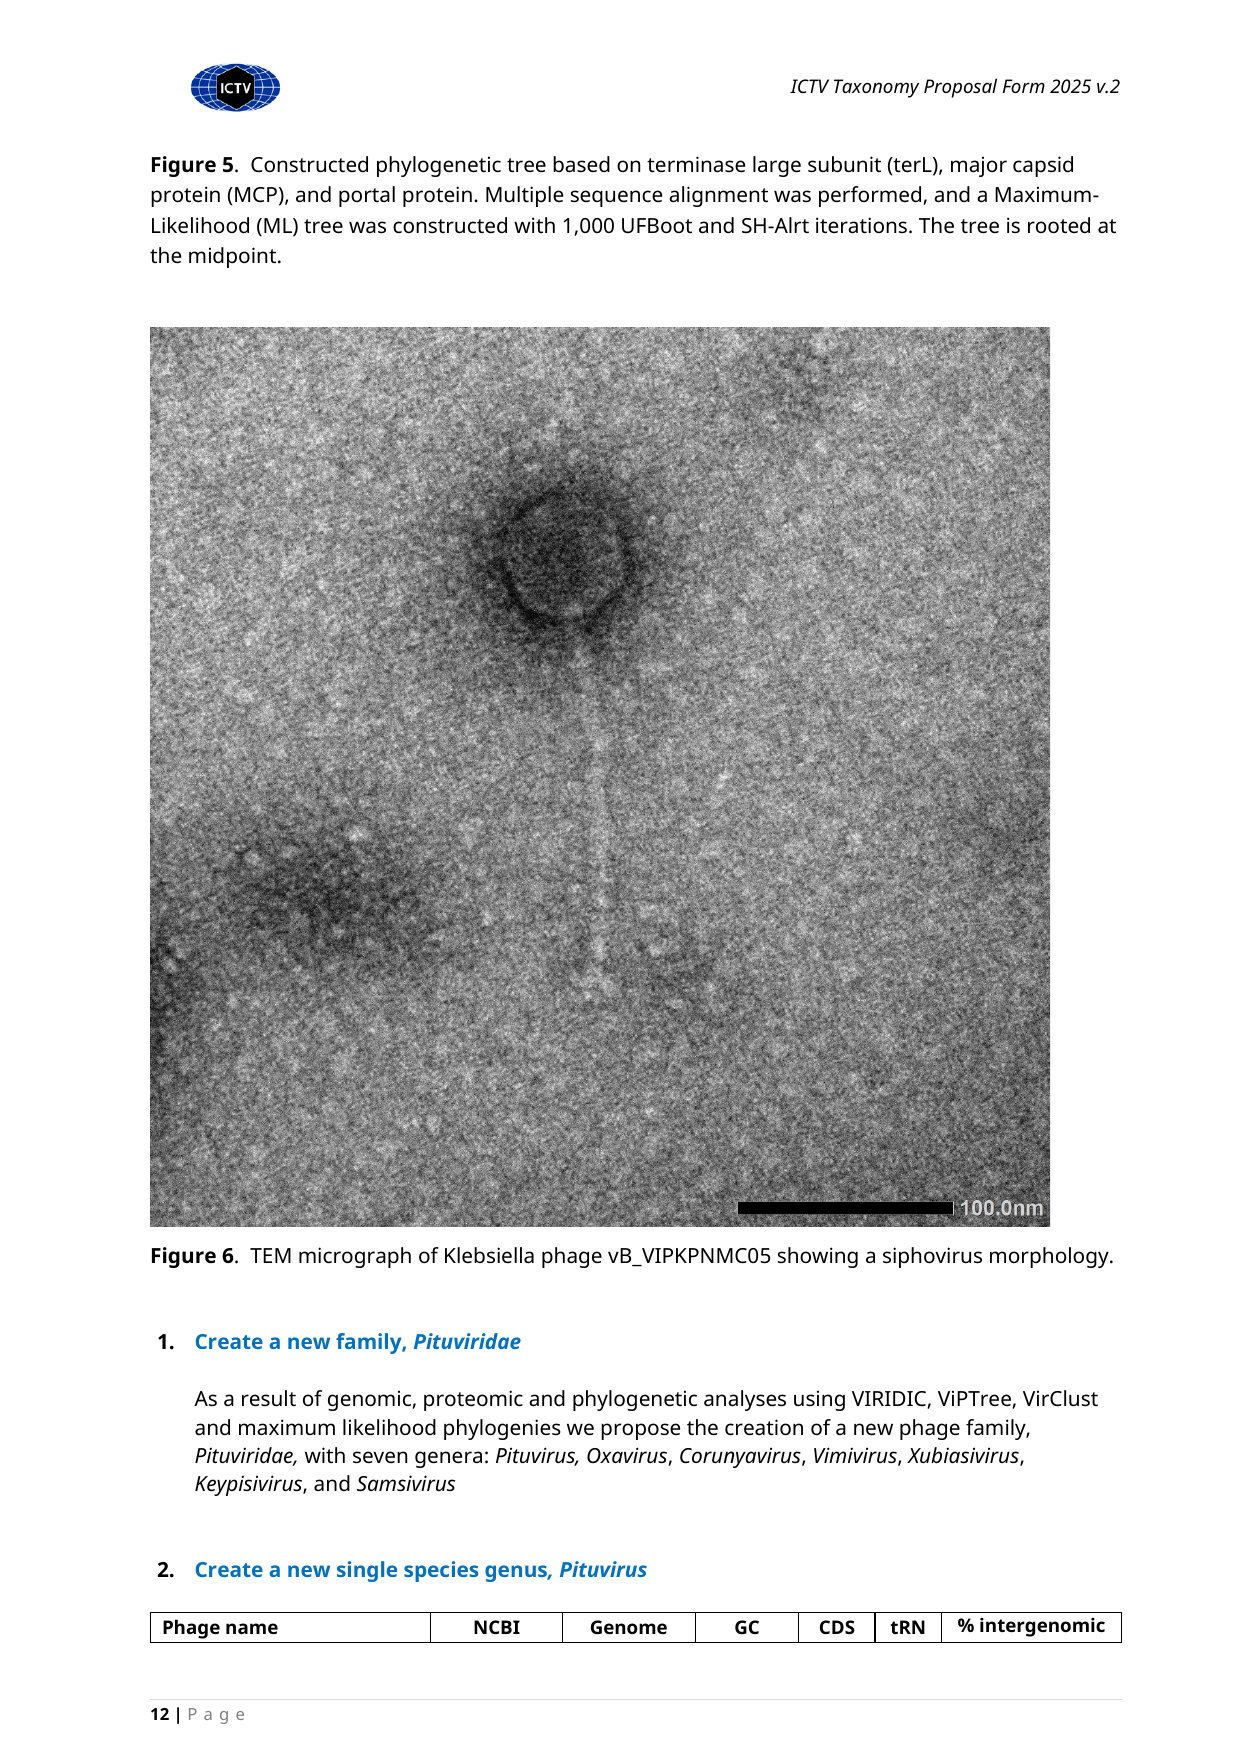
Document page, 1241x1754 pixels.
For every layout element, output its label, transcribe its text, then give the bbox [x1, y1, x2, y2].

text Figure 5. Constructed phylogenetic tree based on terminase large subunit (terL), major capsid protein (MCP), and portal protein. Multiple sequence alignment was performed, and a Maximum-Likelihood (ML) tree was constructed with 1,000 UFBoot and SH-Alrt iterations. The tree is rooted at the midpoint. [150, 150, 1122, 270]
table_header Genome length (bp) [563, 1613, 695, 1642]
picture [190, 56, 282, 113]
table_header GC content [696, 1613, 798, 1642]
table_header tRNA [876, 1613, 941, 1642]
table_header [942, 1613, 1121, 1642]
list Create a new family, Pituviridae [157, 1327, 1122, 1356]
list Create a new single species genus, Pituvirus [157, 1555, 1122, 1583]
table_header NCBI accession no [431, 1613, 562, 1642]
list As a result of genomic, proteomic and phylogenetic analyses using VIRIDIC, ViPTree, VirClust and maximum likelihood phylogenies we propose the creation of a new phage family, Pituviridae, with seven genera: Pituvirus, Oxavirus, Corunyavirus, Vimivirus, Xubiasivirus, Keypisivirus, and Samsivirus [194, 1384, 1122, 1498]
table_header Phage name [151, 1613, 430, 1642]
text Figure 6. TEM micrograph of Klebsiella phage vB_VIPKPNMC05 showing a siphovirus morphology. [150, 1242, 1122, 1270]
table_header CDS [799, 1613, 874, 1642]
picture [150, 327, 1050, 1227]
